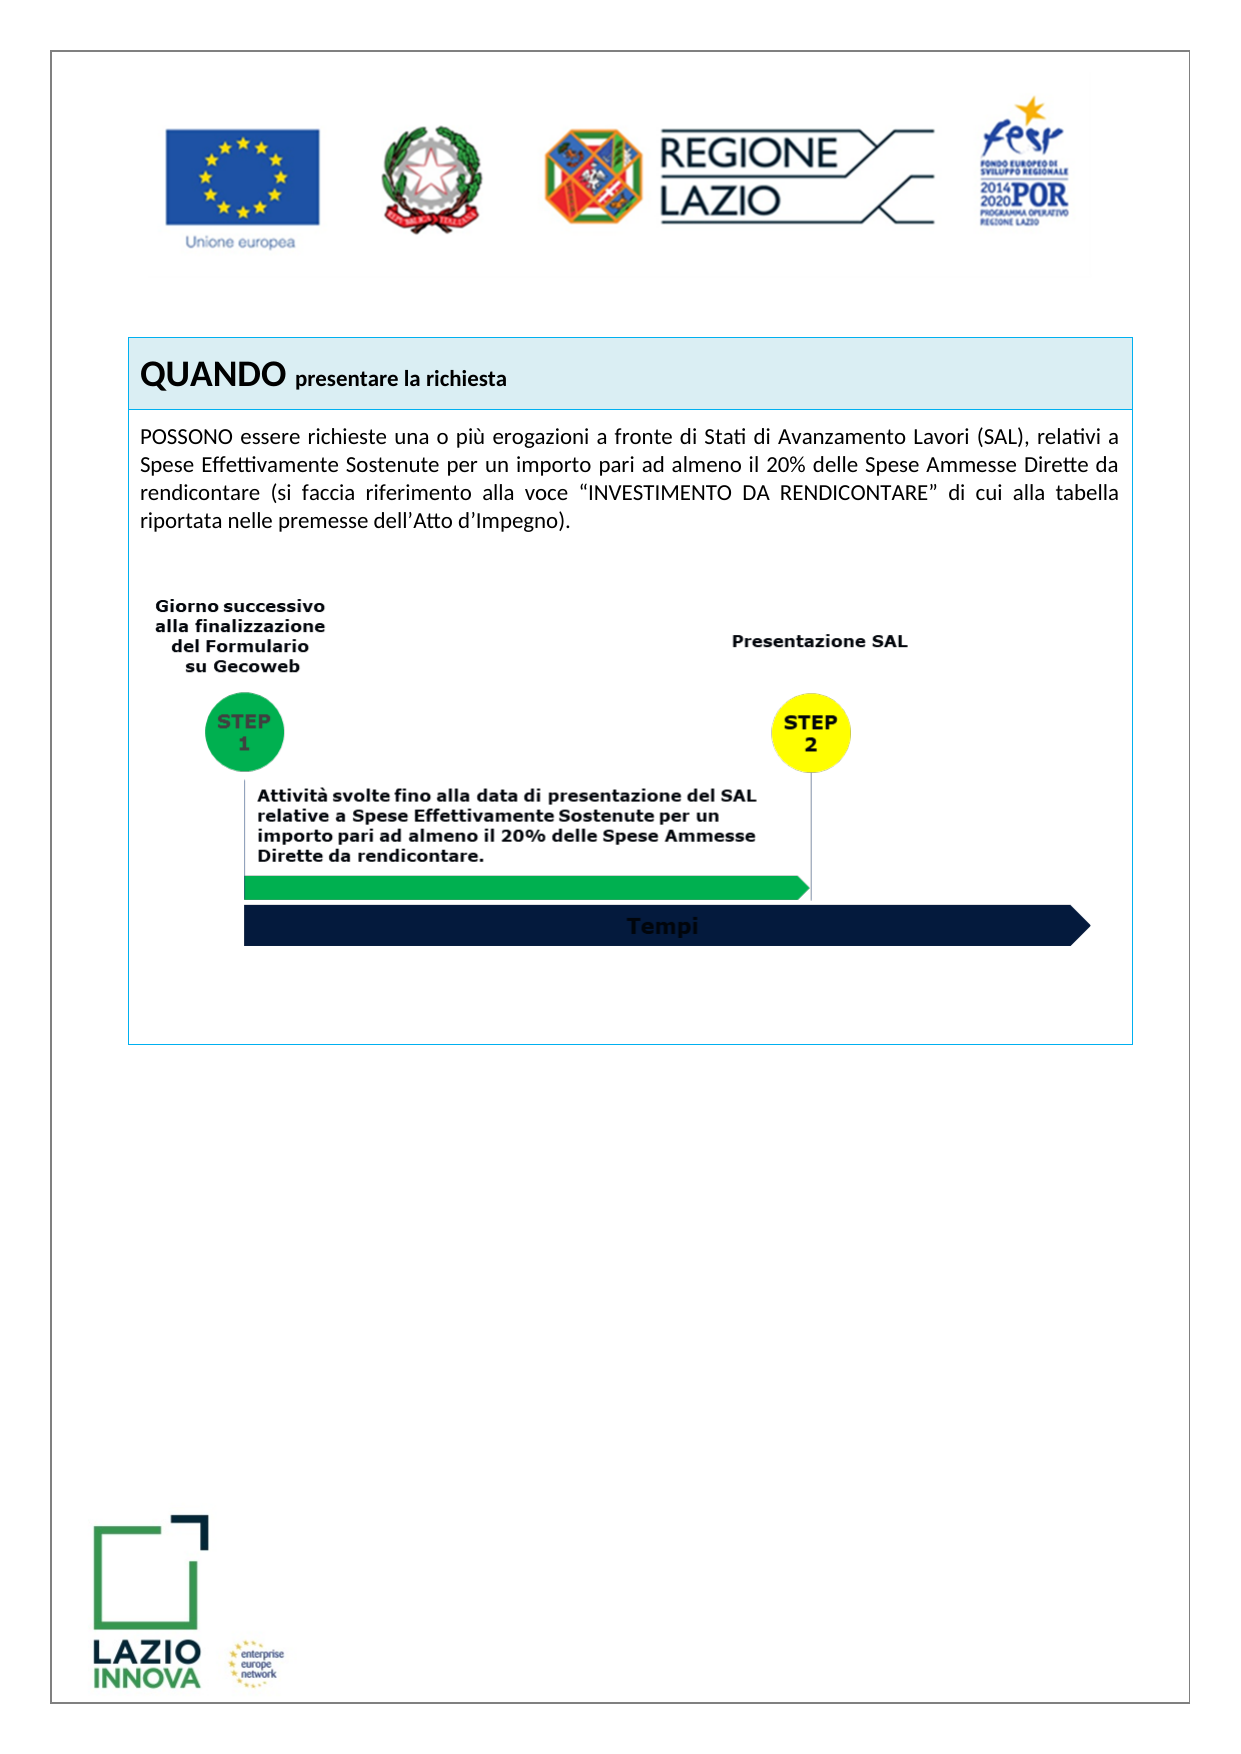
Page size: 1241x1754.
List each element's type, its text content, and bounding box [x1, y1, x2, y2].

picture [53, 1439, 1187, 1701]
picture [139, 587, 1091, 951]
picture [147, 72, 1093, 279]
picture [0, 1439, 1218, 1754]
table_header QUANDO presentare la richiesta [129, 338, 1132, 409]
table_cell POSSONO essere richieste una o più erogazioni a fronte di Stati di Avanzamento Lavori (SAL), relativi a Spese Effettivamente Sostenute per un importo pari ad almeno il 20% delle Spese Ammesse Dirette da rendicontare (si faccia riferimento alla voce “INVESTIMENTO DA RENDICONTARE” di cui alla tabella riportata nelle premesse dell’Atto d’Impegno). [129, 410, 1132, 1044]
